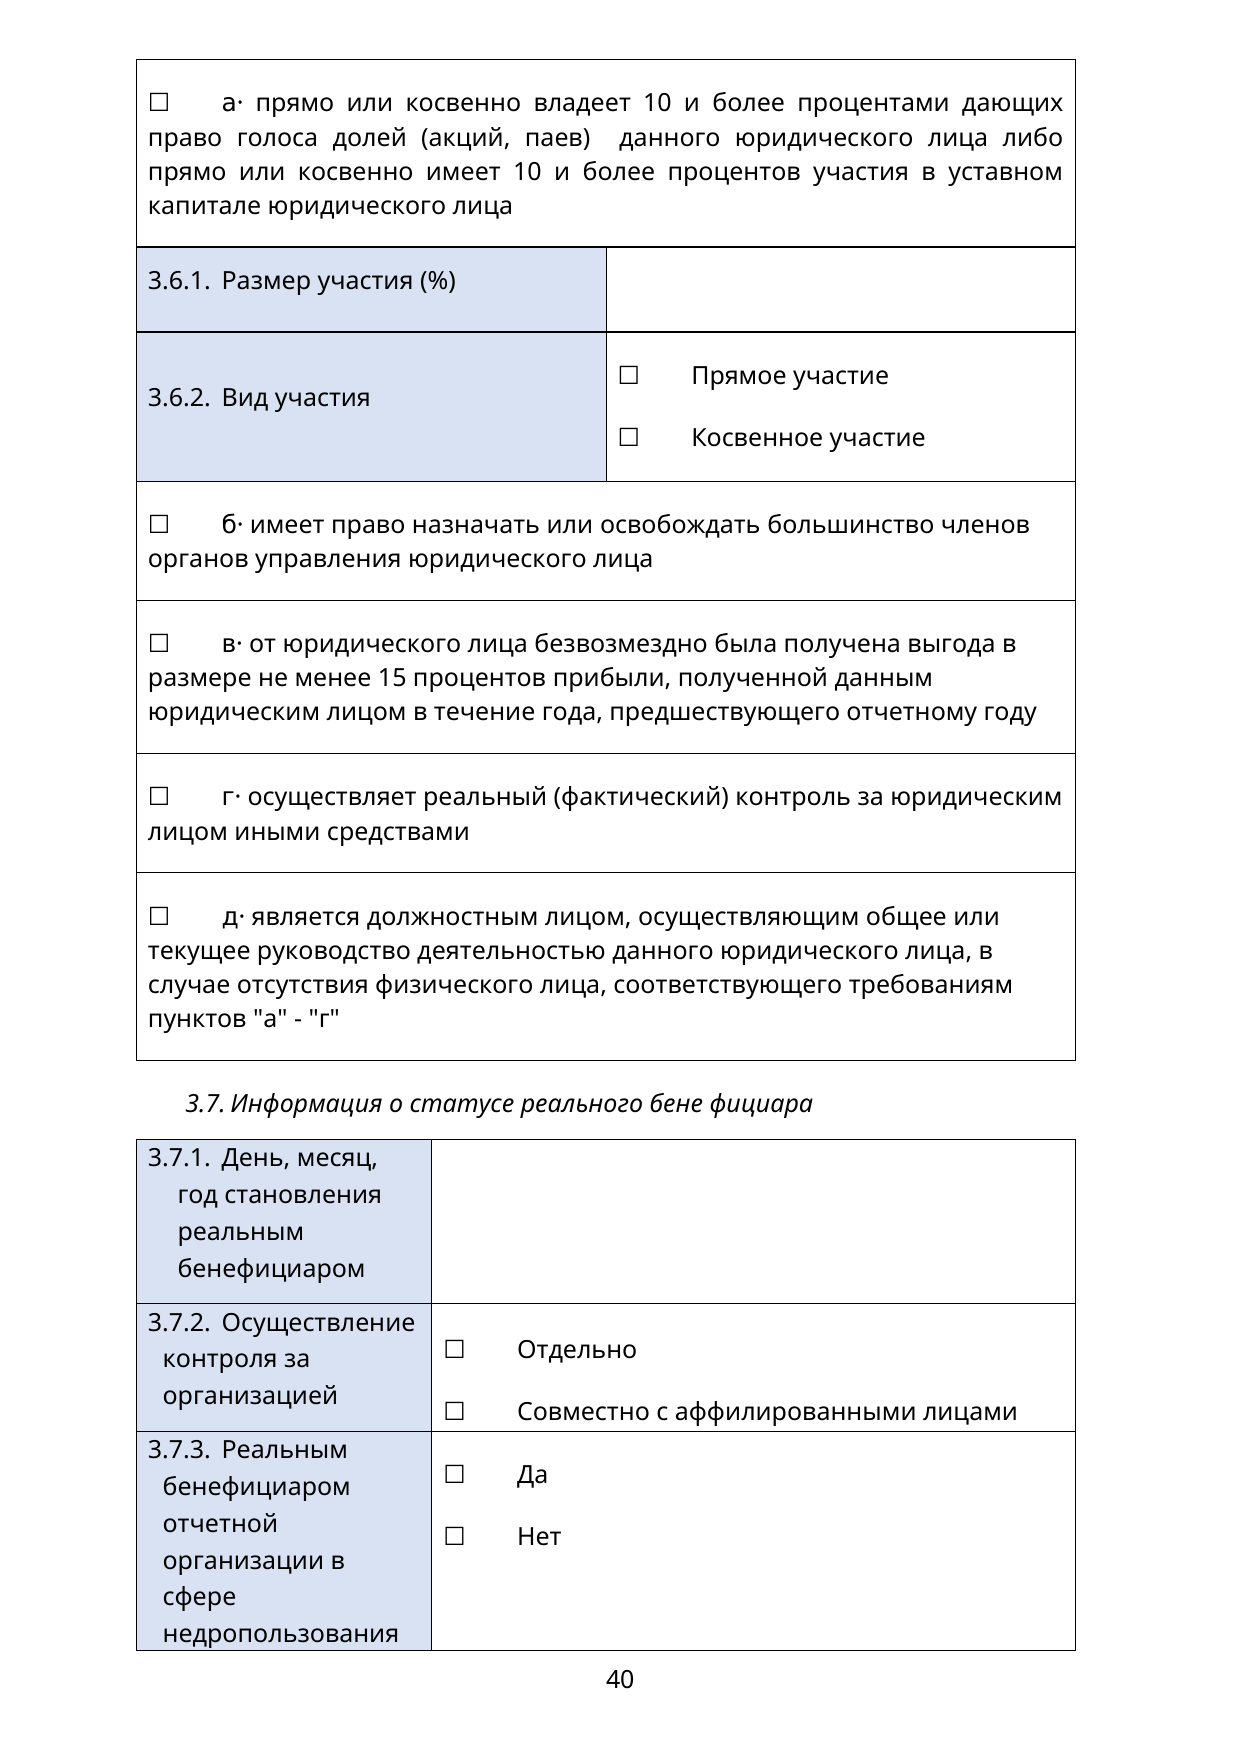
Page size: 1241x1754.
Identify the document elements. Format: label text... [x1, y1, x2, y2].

table_cell д․ является должностным лицом, осуществляющим общее или текущее руководство деятельностью данного юридического лица, в случае отсутствия физического лица, соответствующего требованиям пунктов "а" - "г" [137, 873, 1075, 1059]
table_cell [137, 1432, 431, 1650]
table_cell [607, 248, 1075, 331]
table_cell Размер участия (%) [137, 248, 606, 331]
table_cell в․ от юридического лица безвозмездно была получена выгода в размере не менее 15 процентов прибыли, полученной данным юридическим лицом в течение года, предшествующего отчетному году [137, 601, 1075, 753]
table_header День, месяц, год становления реальным бенефициаром [137, 1140, 431, 1303]
list Информация о статусе реального бене фициара [185, 1086, 1092, 1119]
table_cell б․ имеет право назначать или освобождать большинство членов органов управления юридического лица [137, 482, 1075, 600]
table_header [432, 1140, 1075, 1303]
table_cell Да Нет [432, 1432, 1075, 1650]
table_cell Вид участия [137, 333, 606, 481]
table_cell Отдельно Совместно с аффилированными лицами [432, 1304, 1075, 1431]
table_cell Осуществление контроля за организацией [137, 1304, 431, 1431]
table_header а․ прямо или косвенно владеет 10 и более процентами дающих право голоса долей (акций, паев) данного юридического лица либо прямо или косвенно имеет 10 и более процентов участия в уставном капитале юридического лица [137, 60, 1075, 246]
table_cell г․ осуществляет реальный (фактический) контроль за юридическим лицом иными средствами [137, 754, 1075, 872]
table_cell Прямое участие Косвенное участие [607, 333, 1075, 481]
